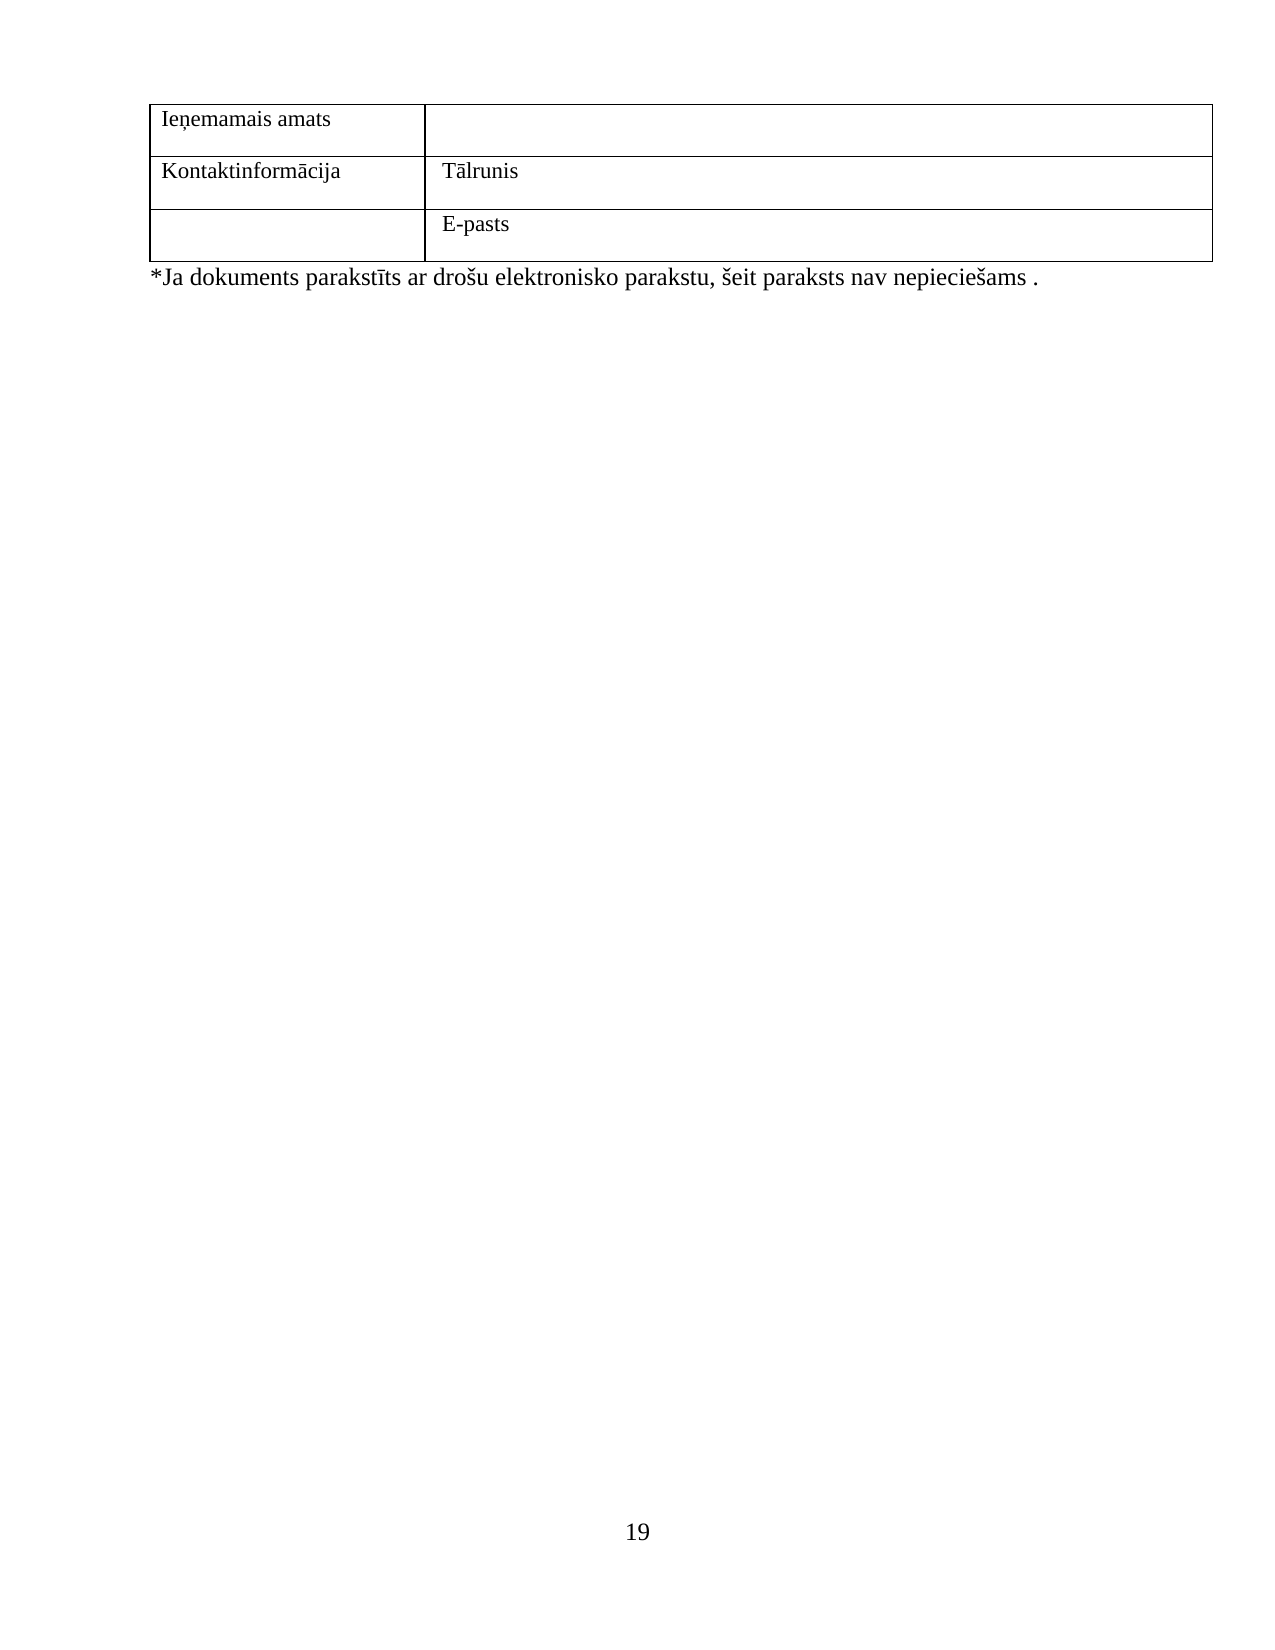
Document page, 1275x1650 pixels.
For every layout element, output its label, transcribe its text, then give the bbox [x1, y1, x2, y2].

text *Ja dokuments parakstīts ar drošu elektronisko parakstu, šeit paraksts nav nepieciešams . [150, 262, 1125, 291]
table_cell Ieņemamais amats [151, 105, 424, 156]
table_cell Tālrunis [426, 157, 1212, 209]
table_cell E-pasts [426, 210, 1212, 261]
table_cell Kontaktinformācija [151, 157, 424, 209]
table_cell [151, 210, 424, 261]
table_cell [426, 105, 1212, 156]
